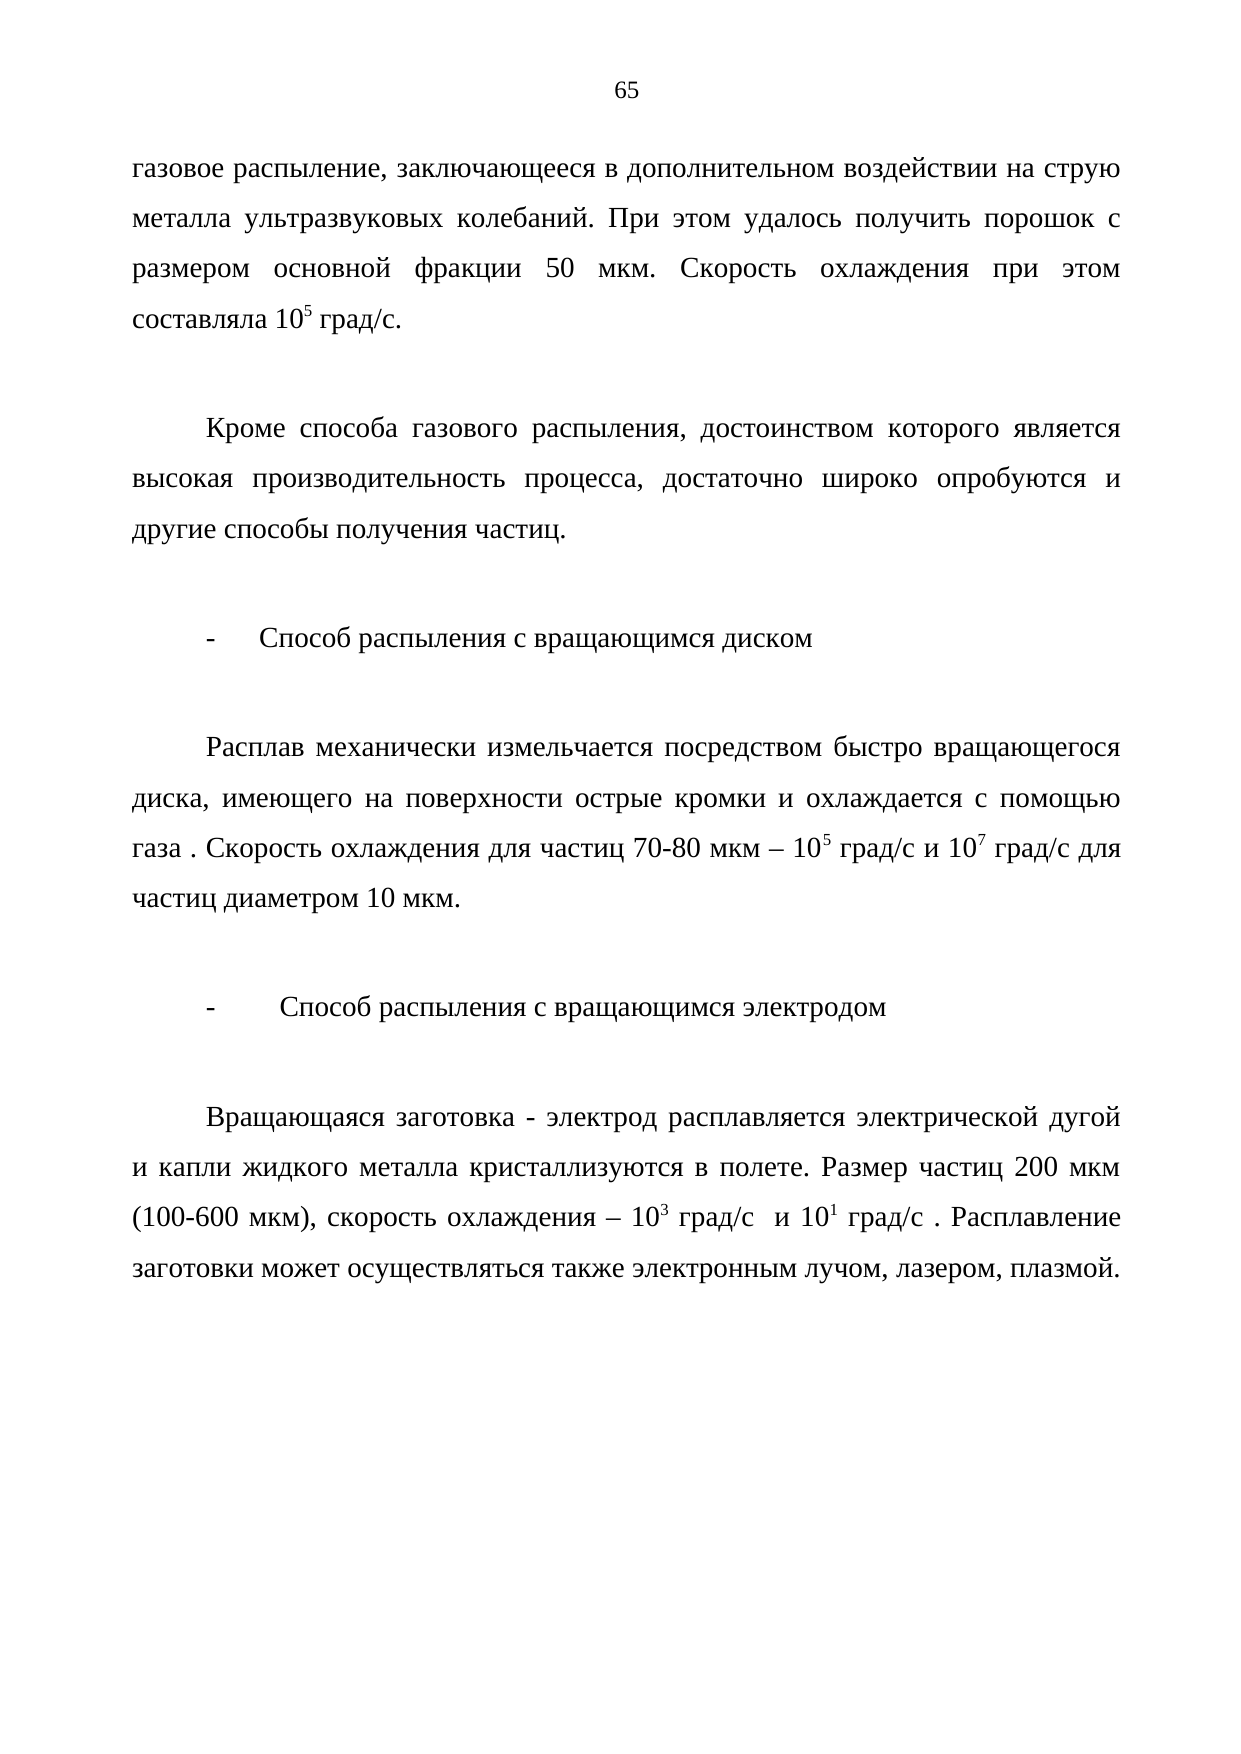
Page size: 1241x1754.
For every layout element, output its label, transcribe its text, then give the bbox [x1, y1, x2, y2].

text Расплав механически измельчается посредством быстро вращающегося диска, имеющего на поверхности острые кромки и охлаждается с помощью газа . Скорость охлаждения для частиц 70-80 мкм – 105 град/с и 107 град/с для частиц диаметром 10 мкм. [132, 729, 1121, 914]
text - Способ распыления с вращающимся электродом [132, 989, 1121, 1023]
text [132, 150, 1121, 334]
text Вращающаяся заготовка - электрод расплавляется электрической дугой и капли жидкого металла кристаллизуются в полете. Размер частиц 200 мкм (100-600 мкм), скорость охлаждения – 103 град/с и 101 град/с . Расплавление заготовки может осуществляться также электронным лучом, лазером, плазмой. [132, 1099, 1121, 1283]
text - Способ распыления с вращающимся диском [132, 620, 1121, 654]
text Кроме способа газового распыления, достоинством которого является высокая производительность процесса, достаточно широко опробуются и другие способы получения частиц. [132, 410, 1121, 544]
